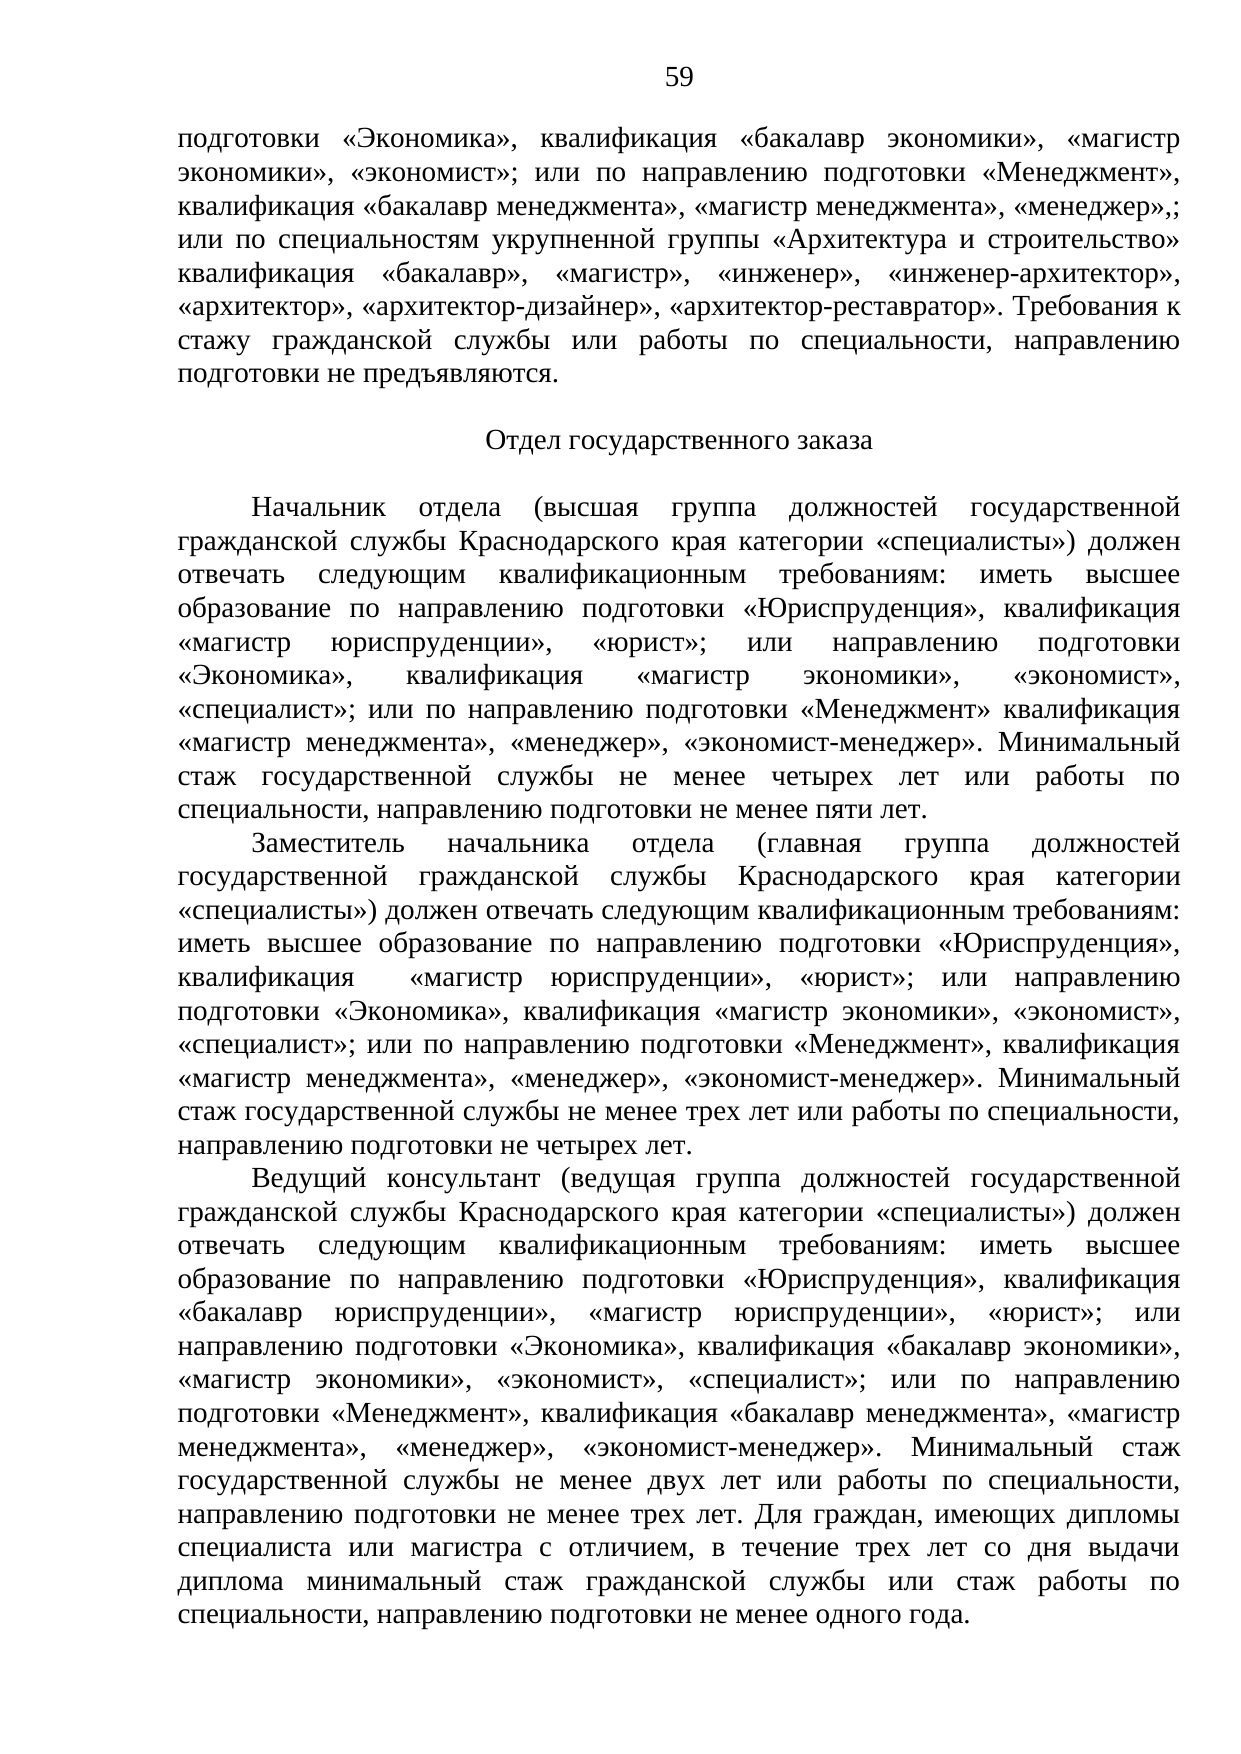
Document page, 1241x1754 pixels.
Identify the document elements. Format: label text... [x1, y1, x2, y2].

text Отдел государственного заказа [177, 422, 1181, 456]
text Начальник отдела (высшая группа должностей государственной гражданской службы Краснодарского края категории «специалисты») должен отвечать следующим квалификационным требованиям: иметь высшее образование по направлению подготовки «Юриспруденция», квалификация «магистр юриспруденции», «юрист»; или направлению подготовки «Экономика», квалификация «магистр экономики», «экономист», «специалист»; или по направлению подготовки «Менеджмент» квалификация «магистр менеджмента», «менеджер», «экономист-менеджер». Минимальный стаж государственной службы не менее четырех лет или работы по специальности, направлению подготовки не менее пяти лет. [177, 489, 1181, 825]
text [177, 121, 1181, 389]
text Ведущий консультант (ведущая группа должностей государственной гражданской службы Краснодарского края категории «специалисты») должен отвечать следующим квалификационным требованиям: иметь высшее образование по направлению подготовки «Юриспруденция», квалификация «бакалавр юриспруденции», «магистр юриспруденции», «юрист»; или направлению подготовки «Экономика», квалификация «бакалавр экономики», «магистр экономики», «экономист», «специалист»; или по направлению подготовки «Менеджмент», квалификация «бакалавр менеджмента», «магистр менеджмента», «менеджер», «экономист-менеджер». Минимальный стаж государственной службы не менее двух лет или работы по специальности, направлению подготовки не менее трех лет. Для граждан, имеющих дипломы специалиста или магистра с отличием, в течение трех лет со дня выдачи диплома минимальный стаж гражданской службы или стаж работы по специальности, направлению подготовки не менее одного года. [177, 1160, 1181, 1630]
text Заместитель начальника отдела (главная группа должностей государственной гражданской службы Краснодарского края категории «специалисты») должен отвечать следующим квалификационным требованиям: иметь высшее образование по направлению подготовки «Юриспруденция», квалификация «магистр юриспруденции», «юрист»; или направлению подготовки «Экономика», квалификация «магистр экономики», «экономист», «специалист»; или по направлению подготовки «Менеджмент», квалификация «магистр менеджмента», «менеджер», «экономист-менеджер». Минимальный стаж государственной службы не менее трех лет или работы по специальности, направлению подготовки не четырех лет. [177, 825, 1181, 1160]
